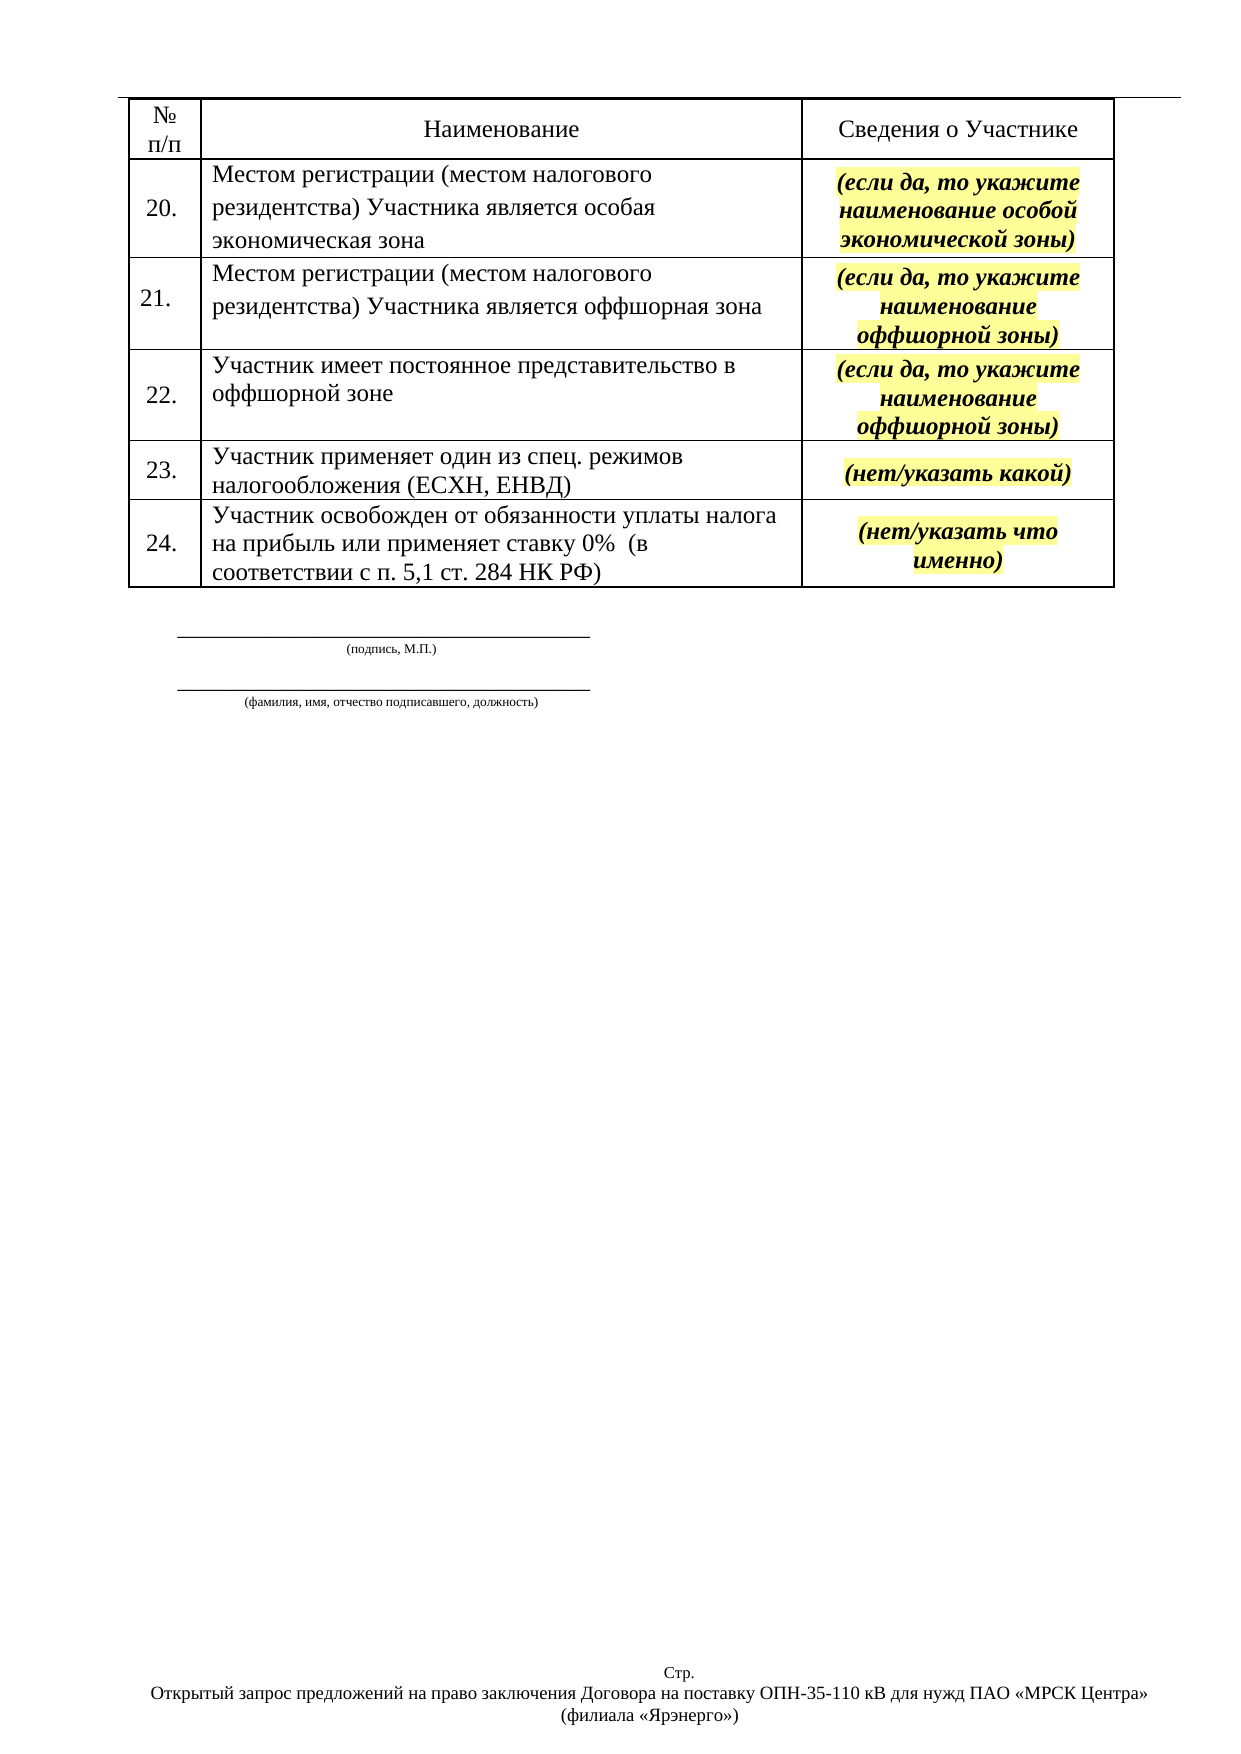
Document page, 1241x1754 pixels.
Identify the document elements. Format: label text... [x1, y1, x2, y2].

table_header Наименование [202, 100, 801, 158]
table_cell [130, 500, 200, 586]
table_cell Участник имеет постоянное представительство в оффшорной зоне [202, 350, 801, 440]
table_header № п/п [130, 100, 200, 158]
text ____________________________________ [118, 667, 605, 693]
text (подпись, М.П.) [118, 641, 605, 667]
text ____________________________________ [118, 614, 605, 641]
table_cell (если да, то укажите наименование оффшорной зоны) [803, 258, 1113, 349]
table_cell Участник освобожден от обязанности уплаты налога на прибыль или применяет ставку 0% (в соответствии с п. 5,1 ст. 284 НК РФ) [202, 500, 801, 586]
table_header Сведения о Участнике [803, 100, 1113, 158]
table_cell (нет/указать что именно) [803, 500, 1113, 586]
table_cell [130, 258, 200, 349]
text (фамилия, имя, отчество подписавшего, должность) [118, 693, 605, 720]
table_cell (если да, то укажите наименование оффшорной зоны) [803, 350, 1113, 440]
table_cell Участник применяет один из спец. режимов налогообложения (ЕСХН, ЕНВД) [202, 441, 801, 499]
table_cell Местом регистрации (местом налогового резидентства) Участника является оффшорная зона [202, 258, 801, 349]
table_cell Местом регистрации (местом налогового резидентства) Участника является особая экономическая зона [202, 160, 801, 257]
table_cell [130, 441, 200, 499]
table_cell (нет/указать какой) [803, 441, 1113, 499]
table_cell [130, 350, 200, 440]
table_cell [130, 160, 200, 257]
table_cell (если да, то укажите наименование особой экономической зоны) [803, 160, 1113, 257]
